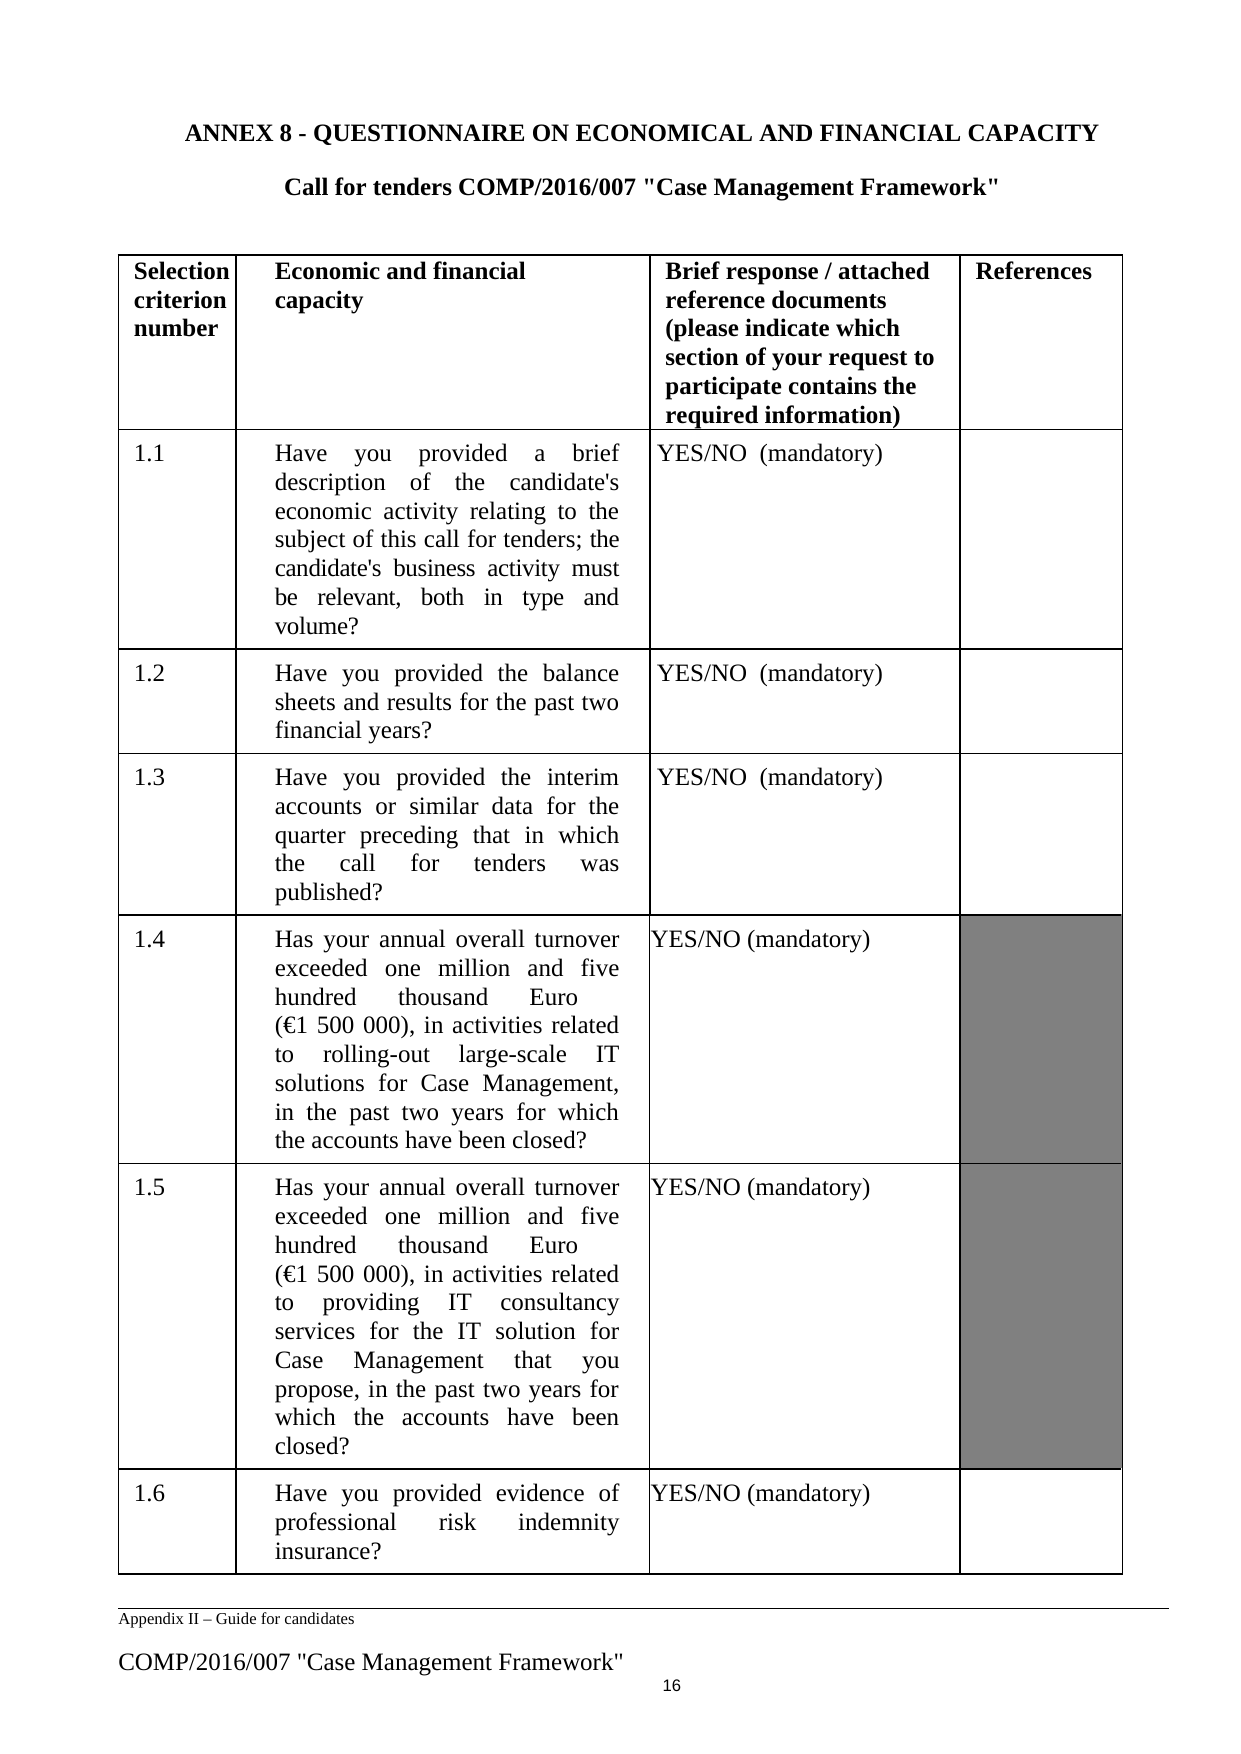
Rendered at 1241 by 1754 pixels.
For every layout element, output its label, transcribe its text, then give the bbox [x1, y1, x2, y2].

table_cell Have you provided the balance sheets and results for the past two financial years? [237, 650, 649, 752]
table_cell Has your annual overall turnover exceeded one million and five hundred thousand Euro (€1 500 000), in activities related to providing IT consultancy services for the IT solution for Case Management that you propose, in the past two years for which the accounts have been closed? [237, 1164, 649, 1468]
table_cell 1.3 [119, 754, 235, 914]
table_cell 1.2 [119, 650, 235, 752]
table_cell [961, 914, 1122, 1163]
table_header Brief response / attached reference documents (please indicate which section of your request to participate contains the required information) [651, 256, 959, 428]
text Call for tenders COMP/2016/007 "Case Management Framework" [118, 172, 1166, 201]
table_cell 1.5 [119, 1164, 235, 1468]
table_cell YES/NO (mandatory) [650, 1470, 959, 1573]
table_cell YES/NO (mandatory) [651, 430, 959, 648]
table_header References [961, 256, 1122, 428]
table_cell [961, 430, 1122, 648]
table_header Selection criterion number [119, 256, 235, 428]
table_cell YES/NO (mandatory) [650, 916, 959, 1163]
table_cell 1.4 [119, 916, 235, 1163]
table_cell YES/NO (mandatory) [650, 1164, 959, 1468]
table_cell 1.1 [119, 430, 235, 648]
table_cell Have you provided evidence of professional risk indemnity insurance? [237, 1470, 649, 1573]
table_header Economic and financial capacity [237, 256, 649, 428]
table_cell [961, 754, 1122, 914]
table_cell Have you provided a brief description of the candidate's economic activity relating to the subject of this call for tenders; the candidate's business activity must be relevant, both in type and volume? [237, 430, 649, 648]
table_cell [961, 1468, 1122, 1573]
table_cell [961, 1163, 1122, 1468]
text ANNEX 8 - QUESTIONNAIRE ON ECONOMICAL AND FINANCIAL CAPACITY [118, 118, 1166, 147]
table_cell YES/NO (mandatory) [651, 754, 959, 914]
table_cell 1.6 [119, 1470, 235, 1573]
table_cell [961, 650, 1122, 752]
table_cell Has your annual overall turnover exceeded one million and five hundred thousand Euro (€1 500 000), in activities related to rolling-out large-scale IT solutions for Case Management, in the past two years for which the accounts have been closed? [237, 916, 649, 1163]
table_cell Have you provided the interim accounts or similar data for the quarter preceding that in which the call for tenders was published? [237, 754, 649, 914]
table_cell YES/NO (mandatory) [651, 650, 959, 752]
